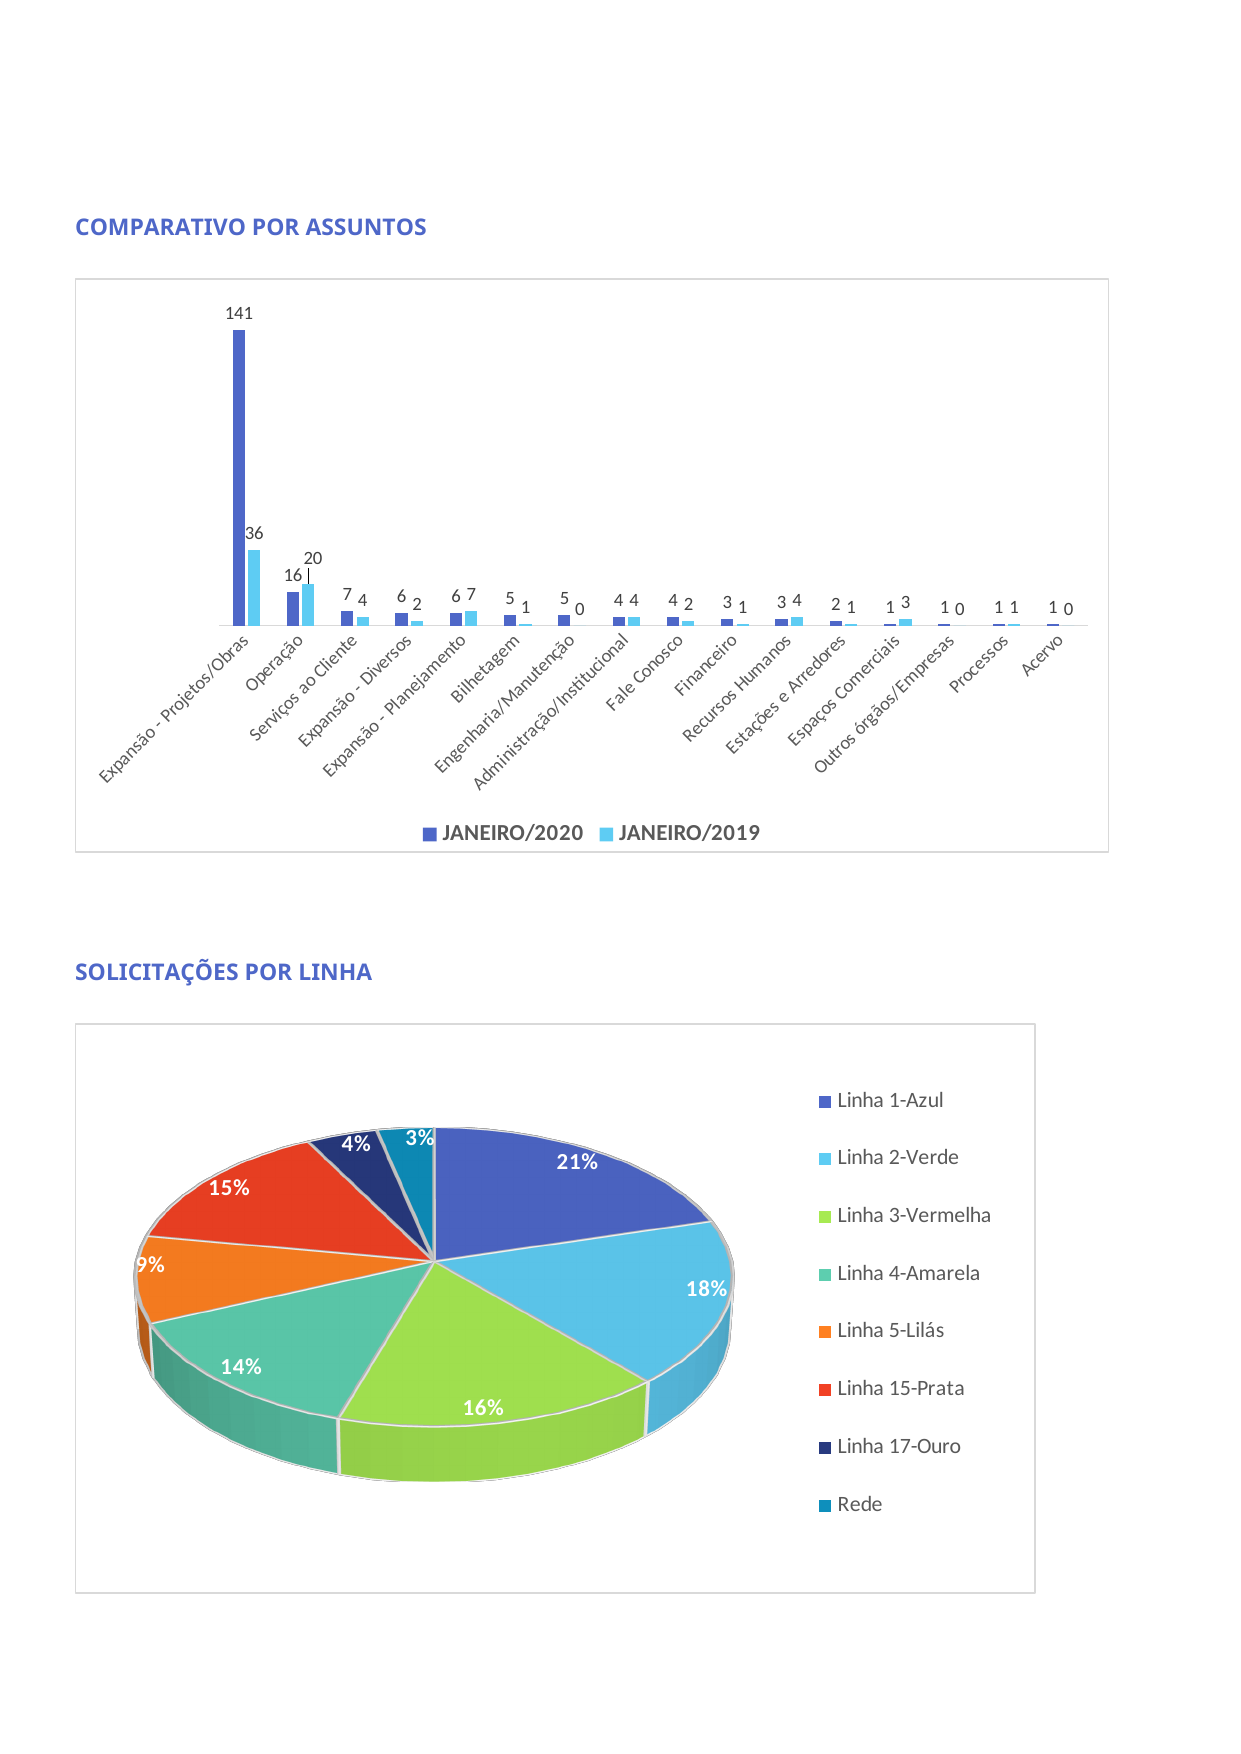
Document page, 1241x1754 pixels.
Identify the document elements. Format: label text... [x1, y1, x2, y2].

text COMPARATIVO POR ASSUNTOS [75, 210, 1165, 242]
text SOLICITAÇÕES POR LINHA [75, 956, 1165, 987]
